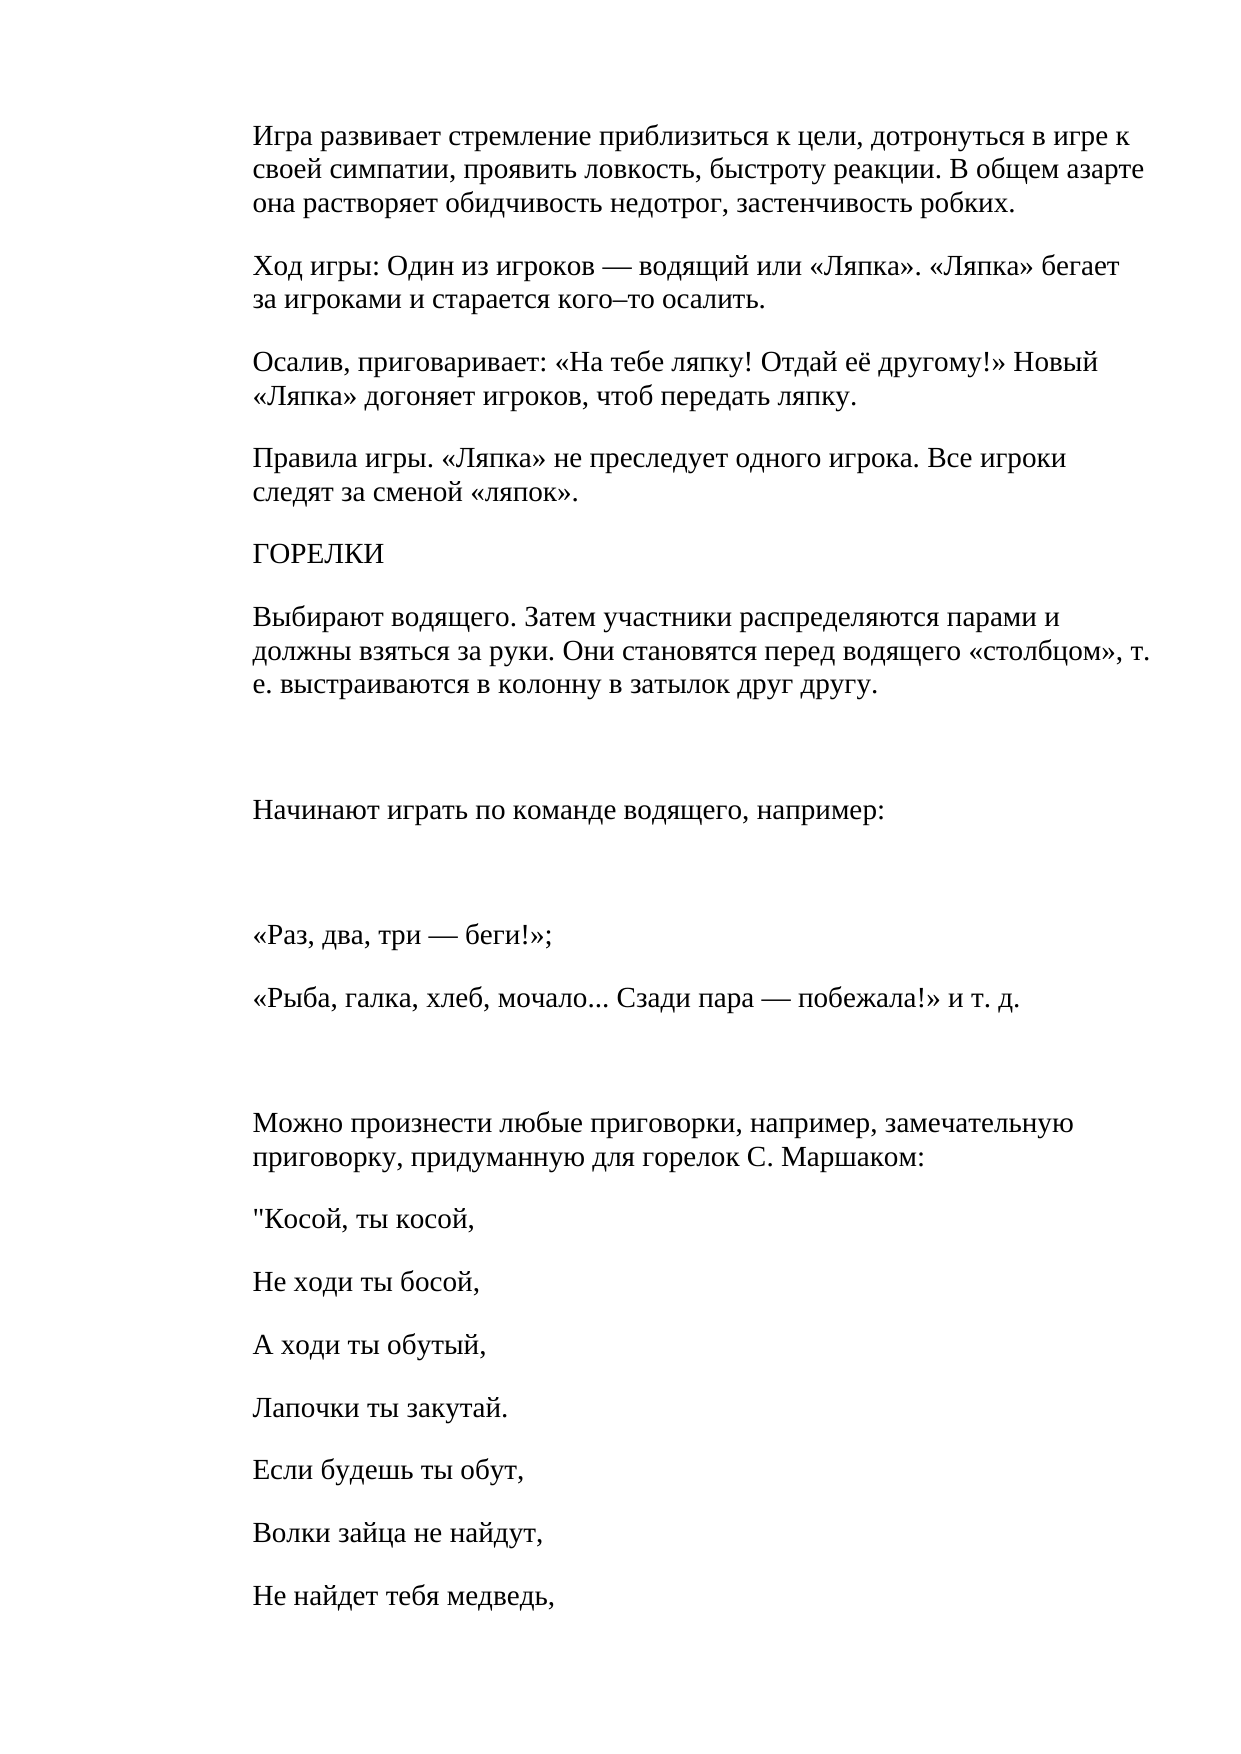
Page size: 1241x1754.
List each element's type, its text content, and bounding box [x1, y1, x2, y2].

text Начинают играть по команде водящего, например: [252, 792, 1152, 825]
text Можно произнести любые приговорки, например, замечательную приговорку, придуманную для горелок С. Маршаком: [252, 1105, 1152, 1172]
text «Рыба, галка, хлеб, мочало... Сзади пара — побежала!» и т. д. [252, 980, 1152, 1013]
text Не найдет тебя медведь, [252, 1578, 1152, 1611]
text "Косой, ты косой, [252, 1202, 1152, 1235]
text Не ходи ты босой, [252, 1264, 1152, 1298]
text А ходи ты обутый, [252, 1327, 1152, 1361]
text Ход игры: Один из игроков — водящий или «Ляпка». «Ляпка» бегает за игроками и старается кого–то осалить. [252, 248, 1152, 315]
text ГОРЕЛКИ [252, 537, 1152, 570]
text Лапочки ты закутай. [252, 1390, 1152, 1423]
text Игра развивает стремление приблизиться к цели, дотронуться в игре к своей симпатии, проявить ловкость, быстроту реакции. В общем азарте она растворяет обидчивость недотрог, застенчивость робких. [252, 118, 1152, 219]
text Правила игры. «Ляпка» не преследует одного игрока. Все игроки следят за сменой «ляпок». [252, 440, 1152, 507]
text Если будешь ты обут, [252, 1452, 1152, 1486]
text Волки зайца не найдут, [252, 1515, 1152, 1549]
text «Раз, два, три — беги!»; [252, 917, 1152, 951]
text Выбирают водящего. Затем участники распределяются парами и должны взяться за руки. Они становятся перед водящего «столбцом», т. е. выстраиваются в колонну в затылок друг другу. [252, 599, 1152, 700]
text Осалив, приговаривает: «На тебе ляпку! Отдай её другому!» Новый «Ляпка» догоняет игроков, чтоб передать ляпку. [252, 344, 1152, 411]
